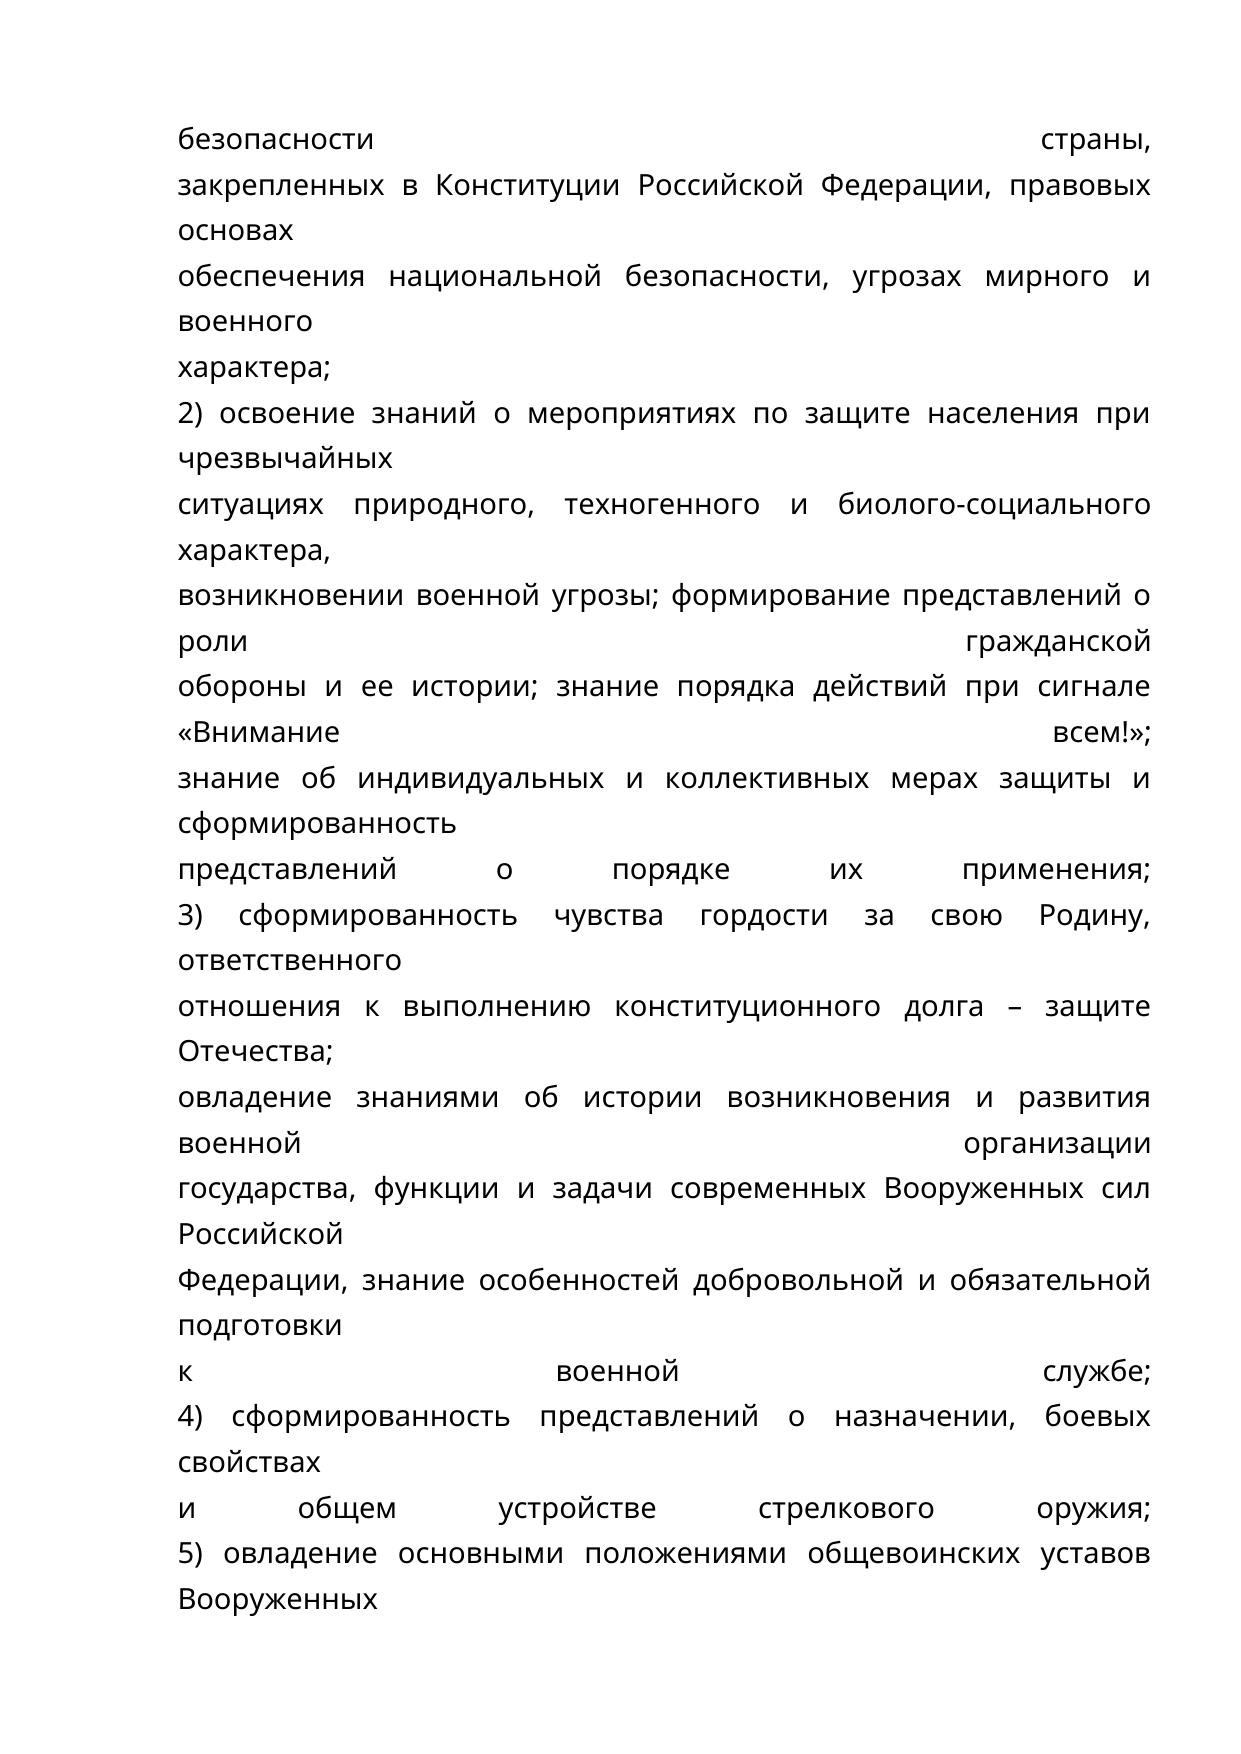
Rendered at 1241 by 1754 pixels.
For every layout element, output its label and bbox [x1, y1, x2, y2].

text [177, 118, 1152, 1618]
